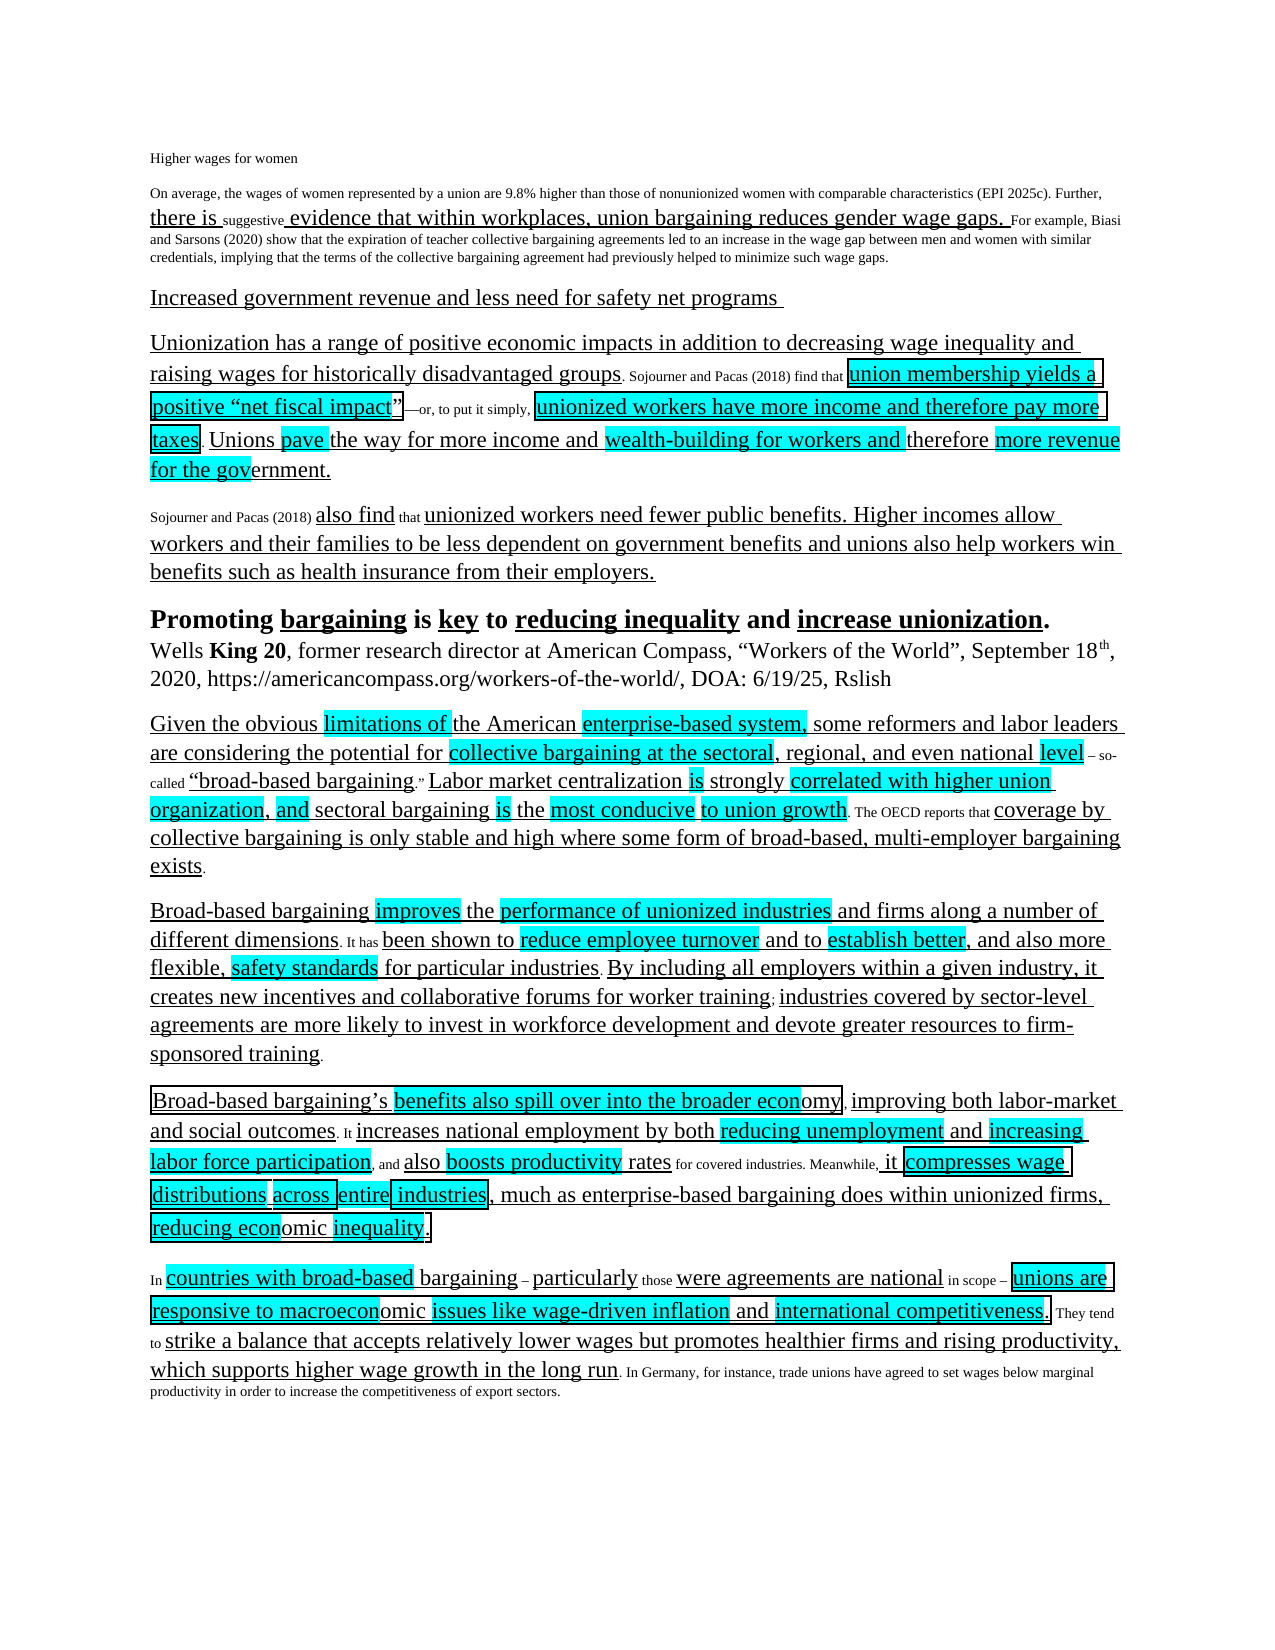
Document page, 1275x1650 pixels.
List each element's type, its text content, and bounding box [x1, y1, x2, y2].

text On average, the wages of women represented by a union are 9.8% higher than those of nonunionized women with comparable characteristics (EPI 2025c). Further, there is suggestive evidence that within workplaces, union bargaining reduces gender wage gaps. For example, Biasi and Sarsons (2020) show that the expiration of teacher collective bargaining agreements led to an increase in the wage gap between men and women with similar credentials, implying that the terms of the collective bargaining agreement had previously helped to minimize such wage gaps. [150, 185, 1125, 266]
text Sojourner and Pacas (2018) also find that unionized workers need fewer public benefits. Higher incomes allow workers and their families to be less dependent on government benefits and unions also help workers win benefits such as health insurance from their employers. [150, 501, 1125, 584]
text Broad-based bargaining improves the performance of unionized industries and firms along a number of different dimensions. It has been shown to reduce employee turnover and to establish better, and also more flexible, safety standards for particular industries. By including all employers within a given industry, it creates new incentives and collaborative forums for worker training; industries covered by sector-level agreements are more likely to invest in workforce development and devote greater resources to firm-sponsored training. [150, 898, 1125, 1066]
text Wells King 20, former research director at American Compass, “Workers of the World”, September 18th, 2020, https://americancompass.org/workers-of-the-world/, DOA: 6/19/25, Rslish [150, 637, 1125, 692]
text In countries with broad-based bargaining – particularly those were agreements are national in scope – unions are responsive to macroeconomic issues like wage-driven inflation and international competitiveness. They tend to strike a balance that accepts relatively lower wages but promotes healthier firms and rising productivity, which supports higher wage growth in the long run. In Germany, for instance, trade unions have agreed to set wages below marginal productivity in order to increase the competitiveness of export sectors. [150, 1262, 1125, 1400]
text Increased government revenue and less need for safety net programs [150, 284, 1125, 310]
text Given the obvious limitations of the American enterprise-based system, some reformers and labor leaders are considering the potential for collective bargaining at the sectoral, regional, and even national level – so-called “broad-based bargaining.” Labor market centralization is strongly correlated with higher union organization, and sectoral bargaining is the most conducive to union growth. The OECD reports that coverage by collective bargaining is only stable and high where some form of broad-based, multi-employer bargaining exists. [150, 734, 1125, 879]
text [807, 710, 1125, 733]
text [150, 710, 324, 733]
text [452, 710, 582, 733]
subtitle Promoting bargaining is key to reducing inequality and increase unionization. [150, 603, 1125, 634]
text Unionization has a range of positive economic impacts in addition to decreasing wage inequality and raising wages for historically disadvantaged groups. Sojourner and Pacas (2018) find that union membership yields a positive “net fiscal impact”—or, to put it simply, unionized workers have more income and therefore pay more taxes. Unions pave the way for more income and wealth-building for workers and therefore more revenue for the government. [150, 329, 1125, 482]
text Higher wages for women [150, 150, 1125, 167]
text Broad-based bargaining’s benefits also spill over into the broader economy, improving both labor-market and social outcomes. It increases national employment by both reducing unemployment and increasing labor force participation, and also boosts productivity rates for covered industries. Meanwhile, it compresses wage distributions across entire industries, much as enterprise-based bargaining does within unionized firms, reducing economic inequality. [150, 1085, 1125, 1243]
